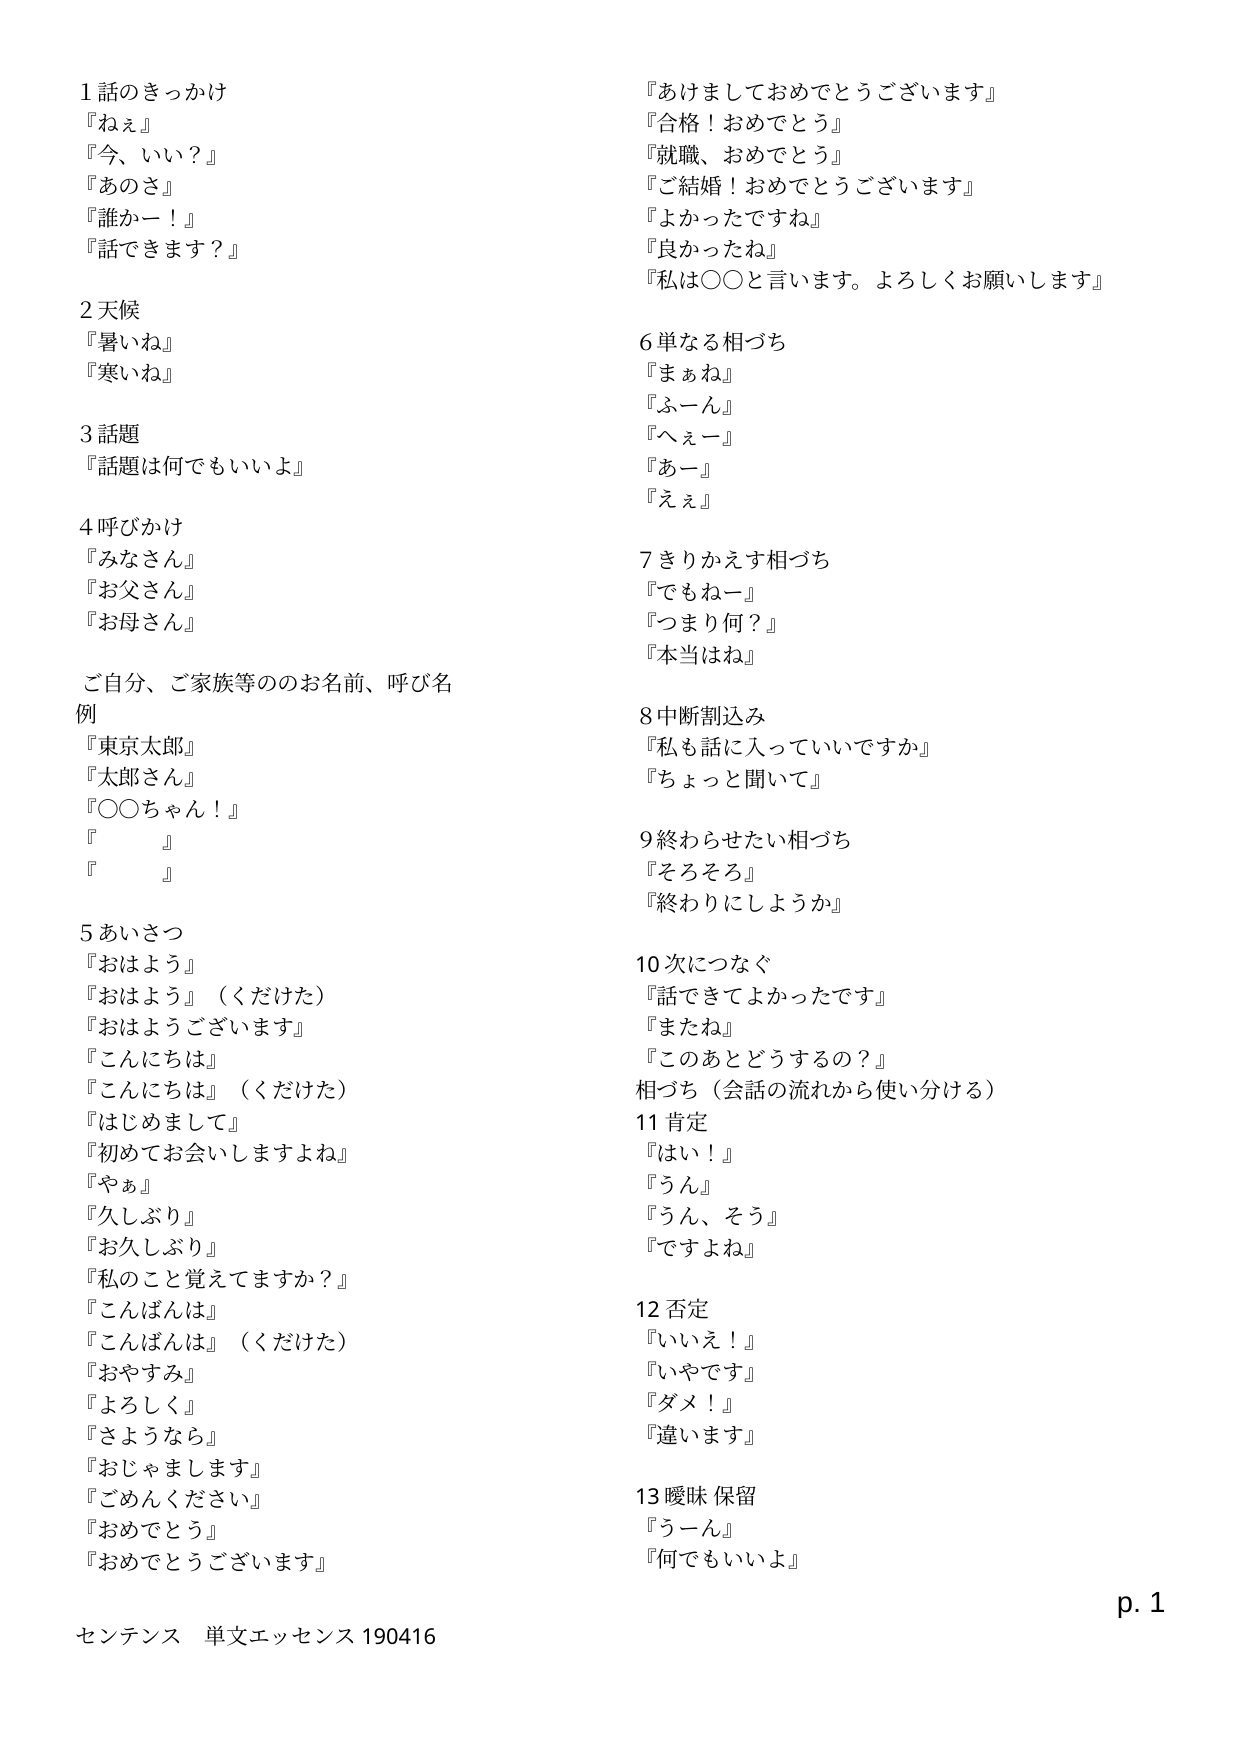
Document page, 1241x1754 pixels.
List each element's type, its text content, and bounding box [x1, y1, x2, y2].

text 『初めてお会いしますよね』 [75, 1136, 605, 1168]
text 10次につなぐ [635, 947, 1165, 979]
text ９終わらせたい相づち [635, 823, 1165, 855]
text 『おめでとう』 [75, 1514, 605, 1545]
text 『うん、そう』 [635, 1199, 1165, 1231]
text ５あいさつ [75, 916, 605, 947]
text 『へぇー』 [635, 419, 1165, 451]
text 『今、いい？』 [75, 138, 605, 169]
text 『 』 [75, 855, 605, 886]
text 『ご結婚！おめでとうございます』 [635, 169, 1165, 201]
text 『お母さん』 [75, 605, 605, 636]
text 『あー』 [635, 451, 1165, 482]
text 『良かったね』 [635, 232, 1165, 264]
text 『いいえ！』 [635, 1324, 1165, 1355]
text 『はじめまして』 [75, 1105, 605, 1136]
text ３話題 [75, 418, 605, 449]
text 『ですよね』 [635, 1231, 1165, 1262]
text 『こんばんは』 [75, 1293, 605, 1325]
text 『就職、おめでとう』 [635, 138, 1165, 169]
text 『違います』 [635, 1418, 1165, 1449]
text 『こんにちは』 [75, 1042, 605, 1073]
text 『合格！おめでとう』 [635, 106, 1165, 138]
text ７きりかえす相づち [635, 543, 1165, 575]
text 『誰かー！』 [75, 201, 605, 232]
text 『寒いね』 [75, 356, 605, 388]
text ６単なる相づち [635, 325, 1165, 356]
text 『うーん』 [635, 1511, 1165, 1542]
text 『やぁ』 [75, 1168, 605, 1199]
text 『こんにちは』（くだけた） [75, 1073, 605, 1105]
text 『ダメ！』 [635, 1387, 1165, 1418]
text 『うん』 [635, 1168, 1165, 1199]
text 『ちょっと聞いて』 [635, 762, 1165, 793]
text 『みなさん』 [75, 542, 605, 573]
text 『あのさ』 [75, 169, 605, 201]
text 13曖昧 保留 [635, 1479, 1165, 1511]
text 『私のこと覚えてますか？』 [75, 1262, 605, 1293]
text ご自分、ご家族等ののお名前、呼び名 [75, 666, 605, 697]
text 相づち（会話の流れから使い分ける） [635, 1073, 1165, 1105]
text ２天候 [75, 293, 605, 325]
text 『私は○○と言います。よろしくお願いします』 [635, 264, 1165, 295]
text 『あけましておめでとうございます』 [635, 75, 1165, 106]
text 『おはよう』（くだけた） [75, 979, 605, 1010]
text 例 [75, 697, 605, 729]
text 『終わりにしようか』 [635, 886, 1165, 918]
text １話のきっかけ [75, 75, 605, 106]
text 『でもねー』 [635, 575, 1165, 606]
text 『久しぶり』 [75, 1199, 605, 1231]
text 『私も話に入っていいですか』 [635, 731, 1165, 762]
text 『○○ちゃん！』 [75, 792, 605, 823]
text 11肯定 [635, 1105, 1165, 1136]
text 『太郎さん』 [75, 760, 605, 792]
text 12 否定 [635, 1292, 1165, 1324]
text 『 』 [75, 823, 605, 855]
text 『ごめんください』 [75, 1482, 605, 1514]
text 『つまり何？』 [635, 606, 1165, 638]
text ８中断割込み [635, 699, 1165, 731]
text 『そろそろ』 [635, 855, 1165, 886]
text 『本当はね』 [635, 638, 1165, 669]
text 『よかったですね』 [635, 201, 1165, 232]
text 『えぇ』 [635, 482, 1165, 514]
text 『ふーん』 [635, 388, 1165, 419]
text ４呼びかけ [75, 510, 605, 542]
text 『何でもいいよ』 [635, 1542, 1165, 1574]
text 『はい！』 [635, 1136, 1165, 1168]
text 『ねぇ』 [75, 106, 605, 138]
text 『おじゃまします』 [75, 1451, 605, 1482]
text 『お父さん』 [75, 573, 605, 605]
text 『まぁね』 [635, 356, 1165, 388]
text 『おめでとうございます』 [75, 1545, 605, 1577]
text 『またね』 [635, 1011, 1165, 1042]
text 『こんばんは』（くだけた） [75, 1325, 605, 1356]
text 『さようなら』 [75, 1419, 605, 1451]
text 『よろしく』 [75, 1388, 605, 1419]
text 『お久しぶり』 [75, 1231, 605, 1262]
text 『話題は何でもいいよ』 [75, 449, 605, 481]
text 『おはようございます』 [75, 1010, 605, 1042]
text 『いやです』 [635, 1355, 1165, 1387]
text 『このあとどうするの？』 [635, 1042, 1165, 1073]
text 『話できてよかったです』 [635, 979, 1165, 1011]
text 『東京太郎』 [75, 729, 605, 760]
text 『話できます？』 [75, 232, 605, 264]
text 『おはよう』 [75, 947, 605, 979]
text 『おやすみ』 [75, 1356, 605, 1388]
text 『暑いね』 [75, 325, 605, 356]
